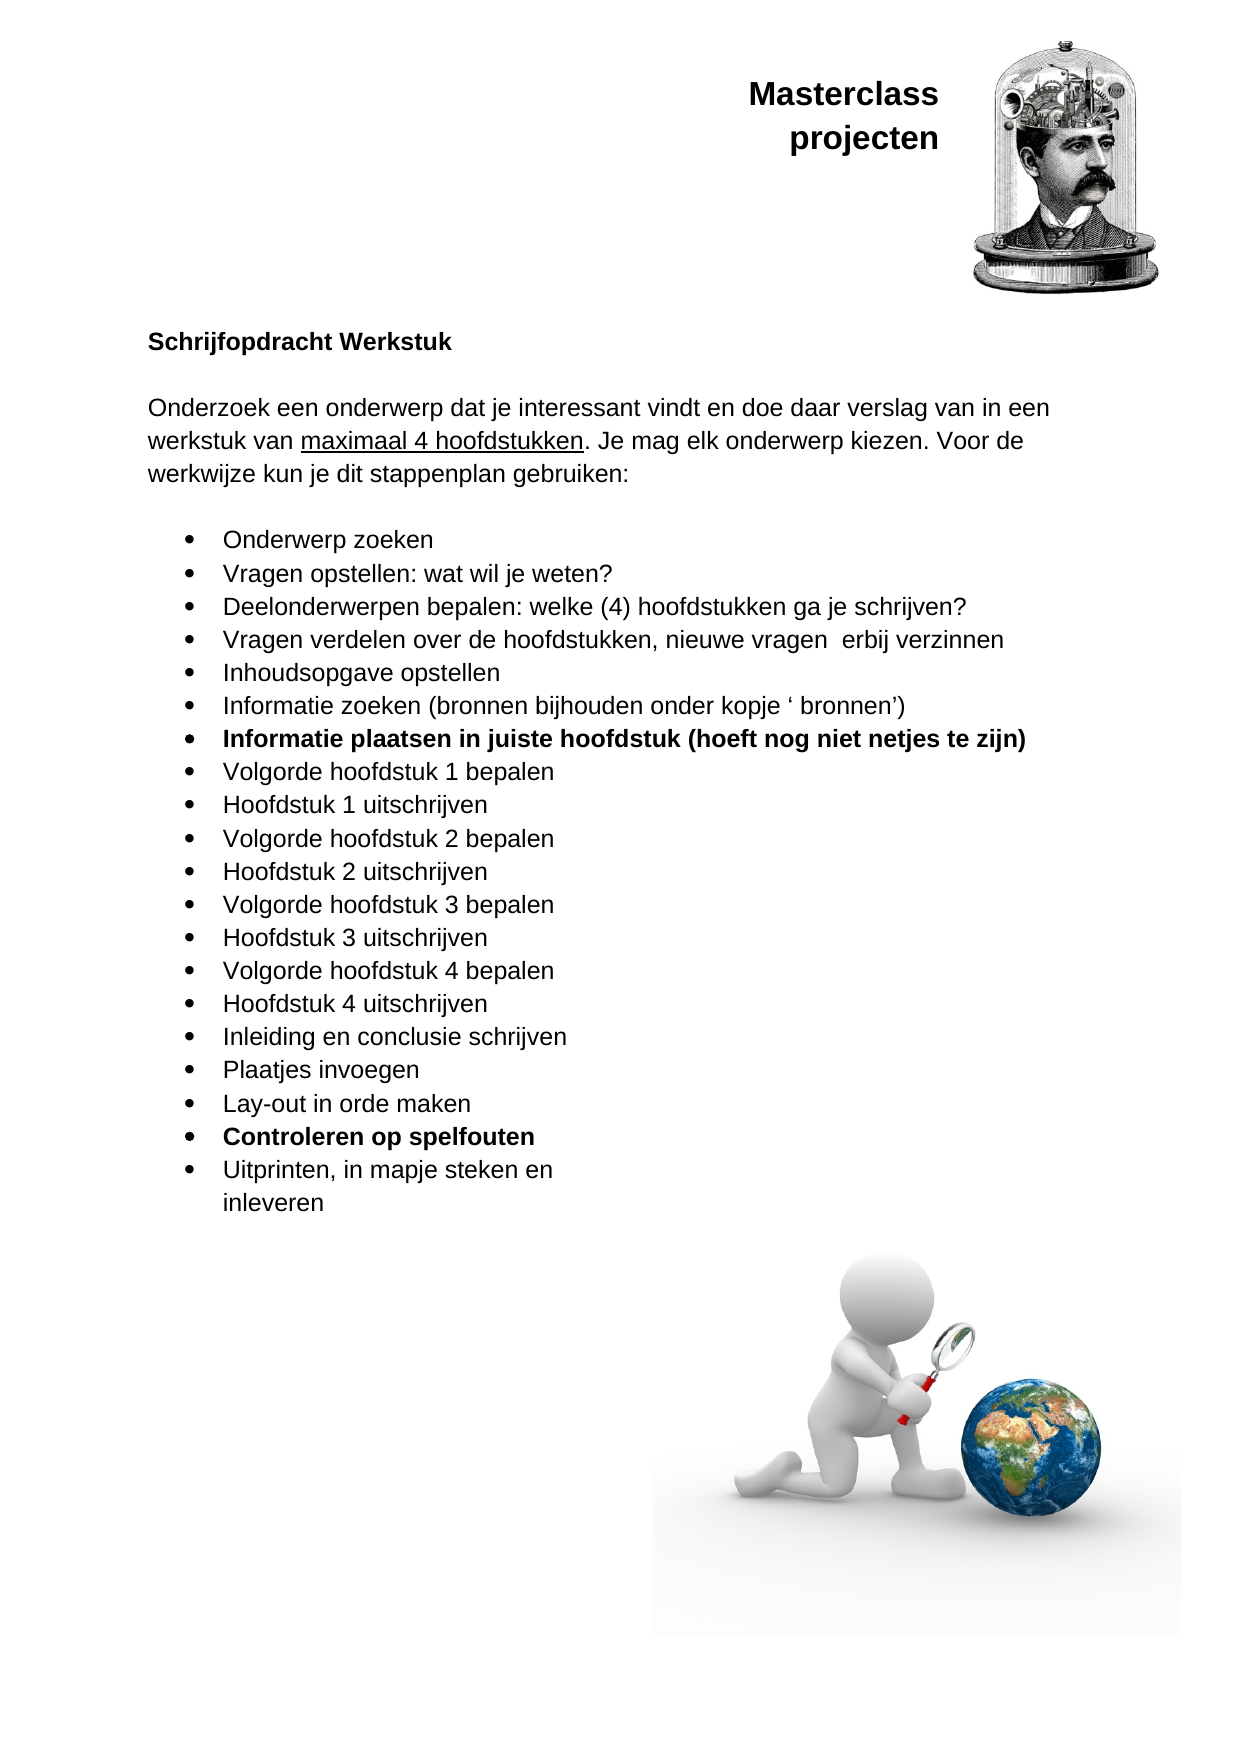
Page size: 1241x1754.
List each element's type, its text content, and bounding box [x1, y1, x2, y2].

list Controleren op spelfouten [185, 1122, 1093, 1151]
list Volgorde hoofdstuk 1 bepalen [185, 757, 1093, 786]
list Inhoudsopgave opstellen [185, 658, 1093, 687]
text Masterclass [148, 74, 957, 112]
list Hoofdstuk 4 uitschrijven [185, 989, 1093, 1018]
list Hoofdstuk 3 uitschrijven [185, 923, 1093, 952]
list Lay-out in orde maken [185, 1088, 1093, 1117]
list Vragen opstellen: wat wil je weten? [185, 558, 1093, 587]
picture [957, 41, 1169, 295]
text Schrijfopdracht Werkstuk [148, 327, 1093, 356]
list Hoofdstuk 2 uitschrijven [185, 857, 1093, 886]
list Volgorde hoofdstuk 2 bepalen [185, 823, 1093, 852]
list Vragen verdelen over de hoofdstukken, nieuwe vragen erbij verzinnen [185, 625, 1093, 654]
text projecten [148, 118, 957, 156]
list Deelonderwerpen bepalen: welke (4) hoofdstukken ga je schrijven? [185, 592, 1093, 621]
list Inleiding en conclusie schrijven [185, 1022, 1093, 1051]
list Uitprinten, in mapje steken en inleveren [185, 1155, 1093, 1217]
list Plaatjes invoegen [185, 1055, 1093, 1084]
text Onderzoek een onderwerp dat je interessant vindt en doe daar verslag van in een werkstuk van maximaal 4 hoofdstukken. Je mag elk onderwerp kiezen. Voor de werkwijze kun je dit stappenplan gebruiken: [148, 393, 1093, 488]
list Hoofdstuk 1 uitschrijven [185, 790, 1093, 819]
list Volgorde hoofdstuk 3 bepalen [185, 890, 1093, 919]
list Onderwerp zoeken [185, 525, 1093, 554]
list Informatie zoeken (bronnen bijhouden onder kopje ‘ bronnen’) [185, 691, 1093, 720]
list Informatie plaatsen in juiste hoofdstuk (hoeft nog niet netjes te zijn) [185, 724, 1093, 753]
list Volgorde hoofdstuk 4 bepalen [185, 956, 1093, 985]
picture [652, 1182, 1182, 1636]
